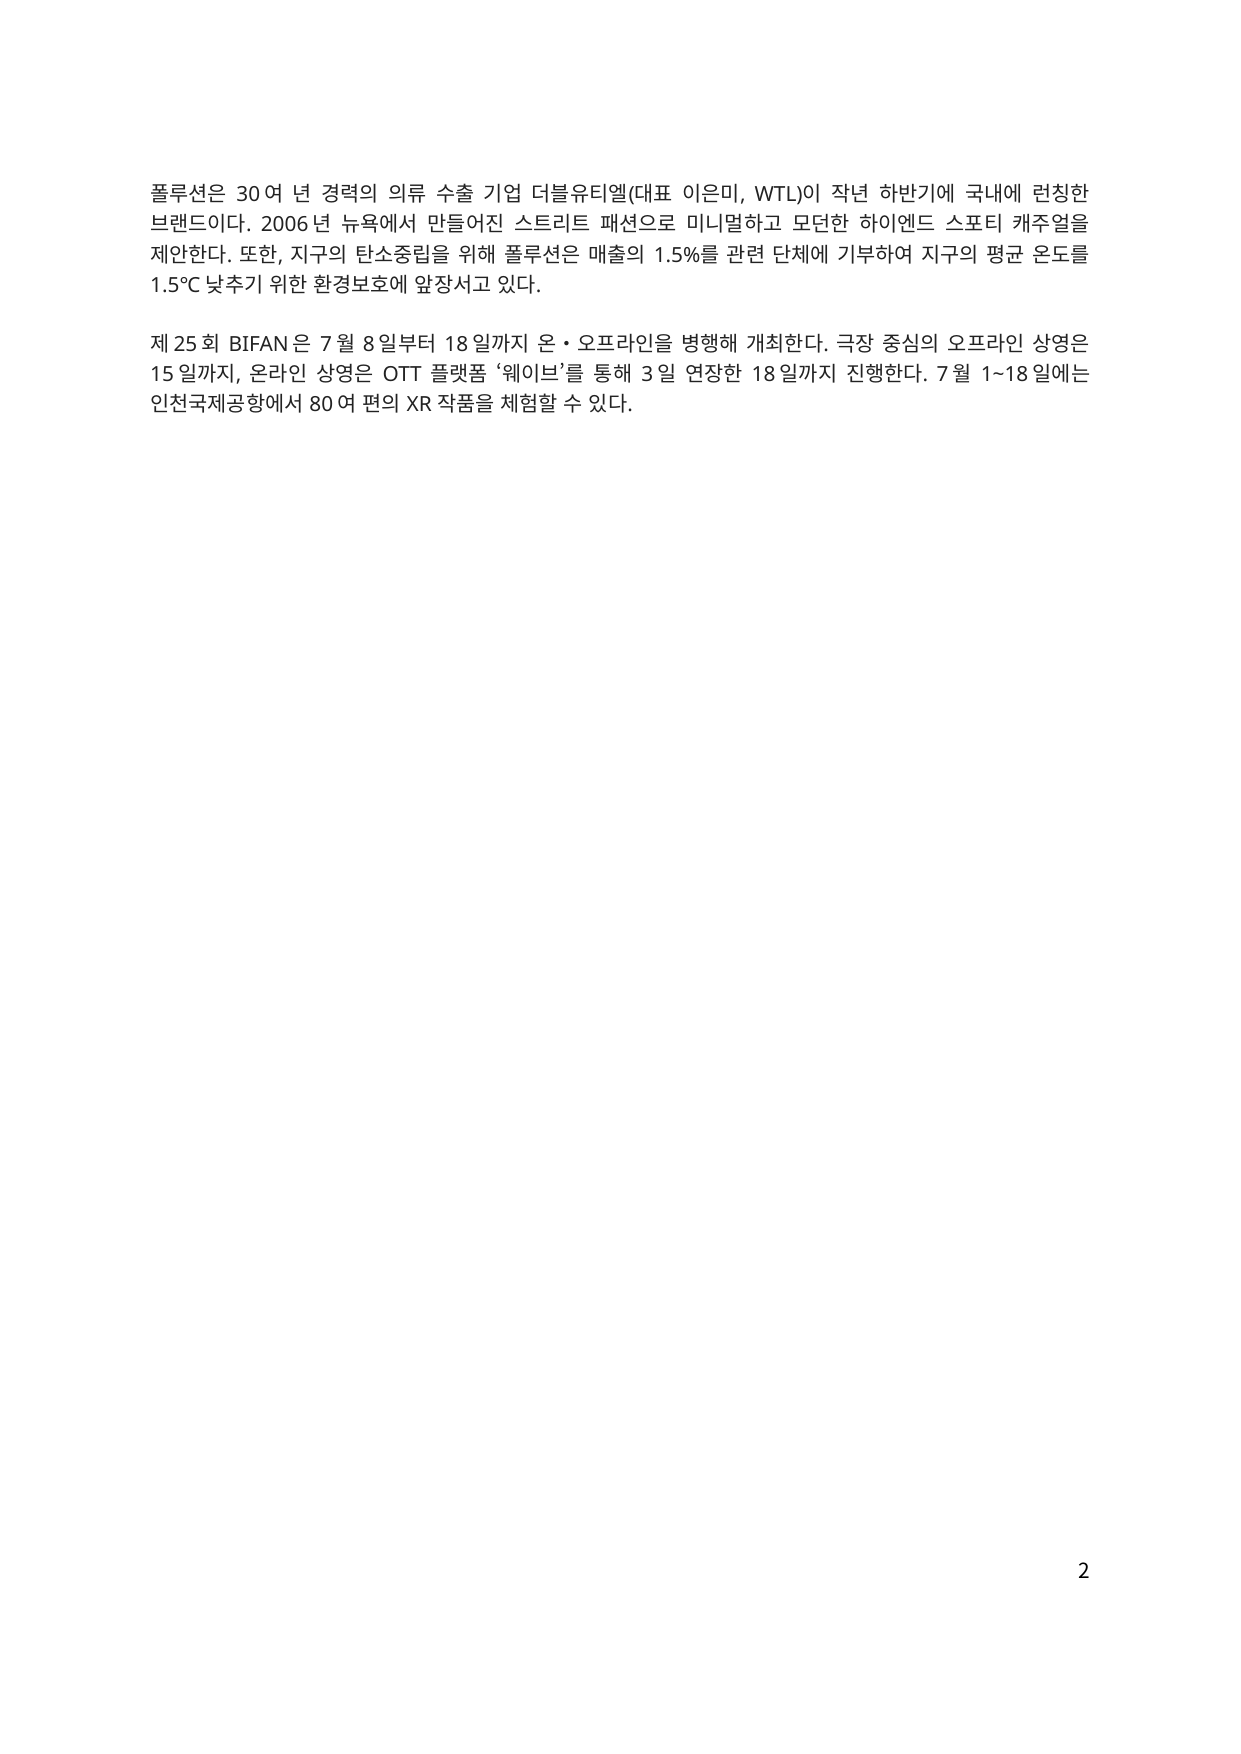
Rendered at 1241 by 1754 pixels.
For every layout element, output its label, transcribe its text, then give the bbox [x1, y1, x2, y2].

text 제25회 BIFAN은 7월 8일부터 18일까지 온‧오프라인을 병행해 개최한다. 극장 중심의 오프라인 상영은 15일까지, 온라인 상영은 OTT 플랫폼 ‘웨이브’를 통해 3일 연장한 18일까지 진행한다. 7월 1~18일에는 인천국제공항에서 80여 편의 XR 작품을 체험할 수 있다. [150, 327, 1090, 418]
text 폴루션은 30여 년 경력의 의류 수출 기업 더블유티엘(대표 이은미, WTL)이 작년 하반기에 국내에 런칭한 브랜드이다. 2006년 뉴욕에서 만들어진 스트리트 패션으로 미니멀하고 모던한 하이엔드 스포티 캐주얼을 제안한다. 또한, 지구의 탄소중립을 위해 폴루션은 매출의 1.5%를 관련 단체에 기부하여 지구의 평균 온도를 1.5℃ 낮추기 위한 환경보호에 앞장서고 있다. [150, 177, 1090, 298]
